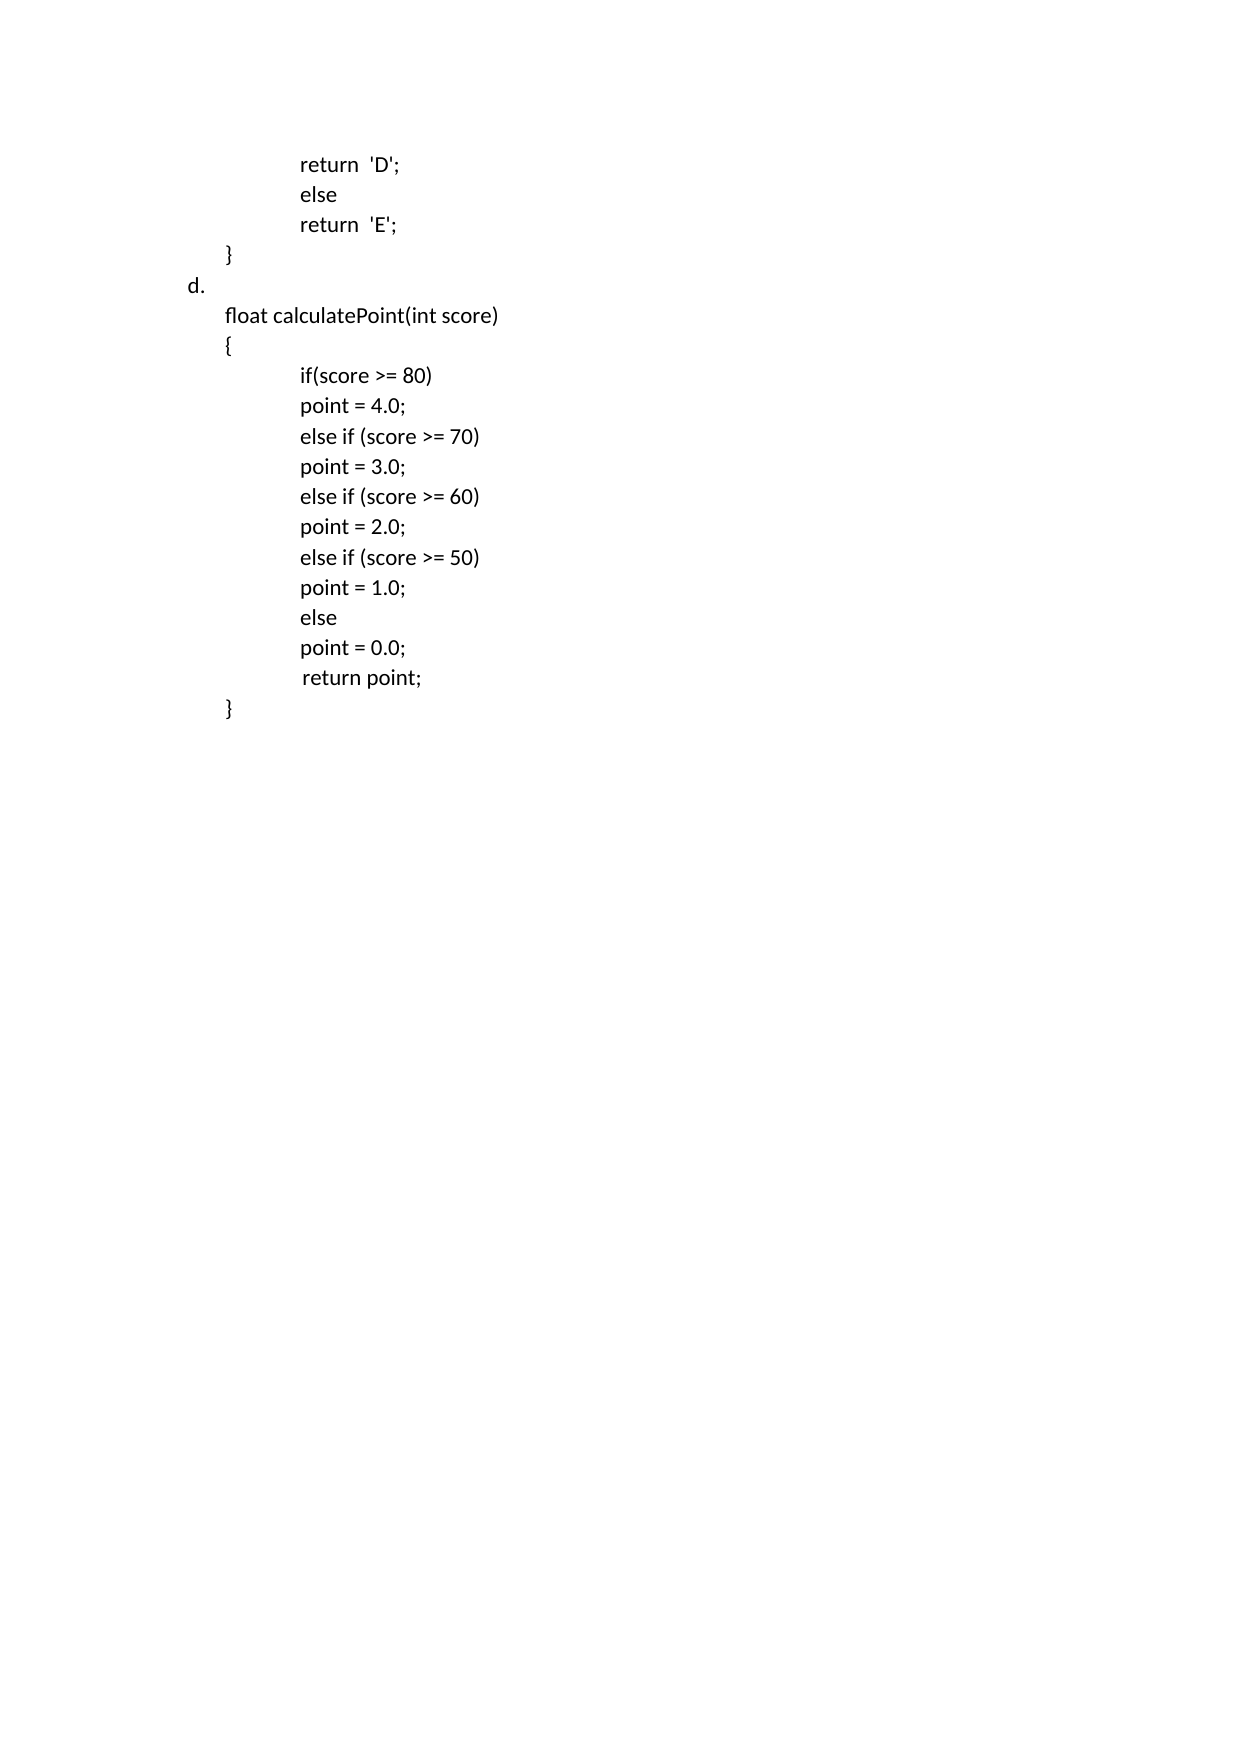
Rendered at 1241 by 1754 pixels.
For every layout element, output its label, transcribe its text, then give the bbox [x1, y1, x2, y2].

list if(score >= 80) [225, 361, 1090, 389]
list point = 4.0; [225, 392, 1090, 420]
list return point; [225, 663, 1090, 692]
list else if (score >= 50) [225, 543, 1090, 571]
list float calculatePoint(int score) [225, 301, 1090, 329]
list else [225, 180, 1090, 208]
list point = 1.0; [225, 573, 1090, 601]
list } [225, 694, 1090, 722]
list else if (score >= 60) [225, 482, 1090, 510]
list point = 3.0; [225, 452, 1090, 480]
list { [225, 331, 1090, 359]
list else if (score >= 70) [225, 422, 1090, 450]
list return 'D'; [225, 150, 1090, 178]
list point = 2.0; [225, 512, 1090, 541]
list } [225, 241, 1090, 269]
list else [225, 603, 1090, 631]
list point = 0.0; [225, 633, 1090, 661]
list return 'E'; [225, 210, 1090, 238]
